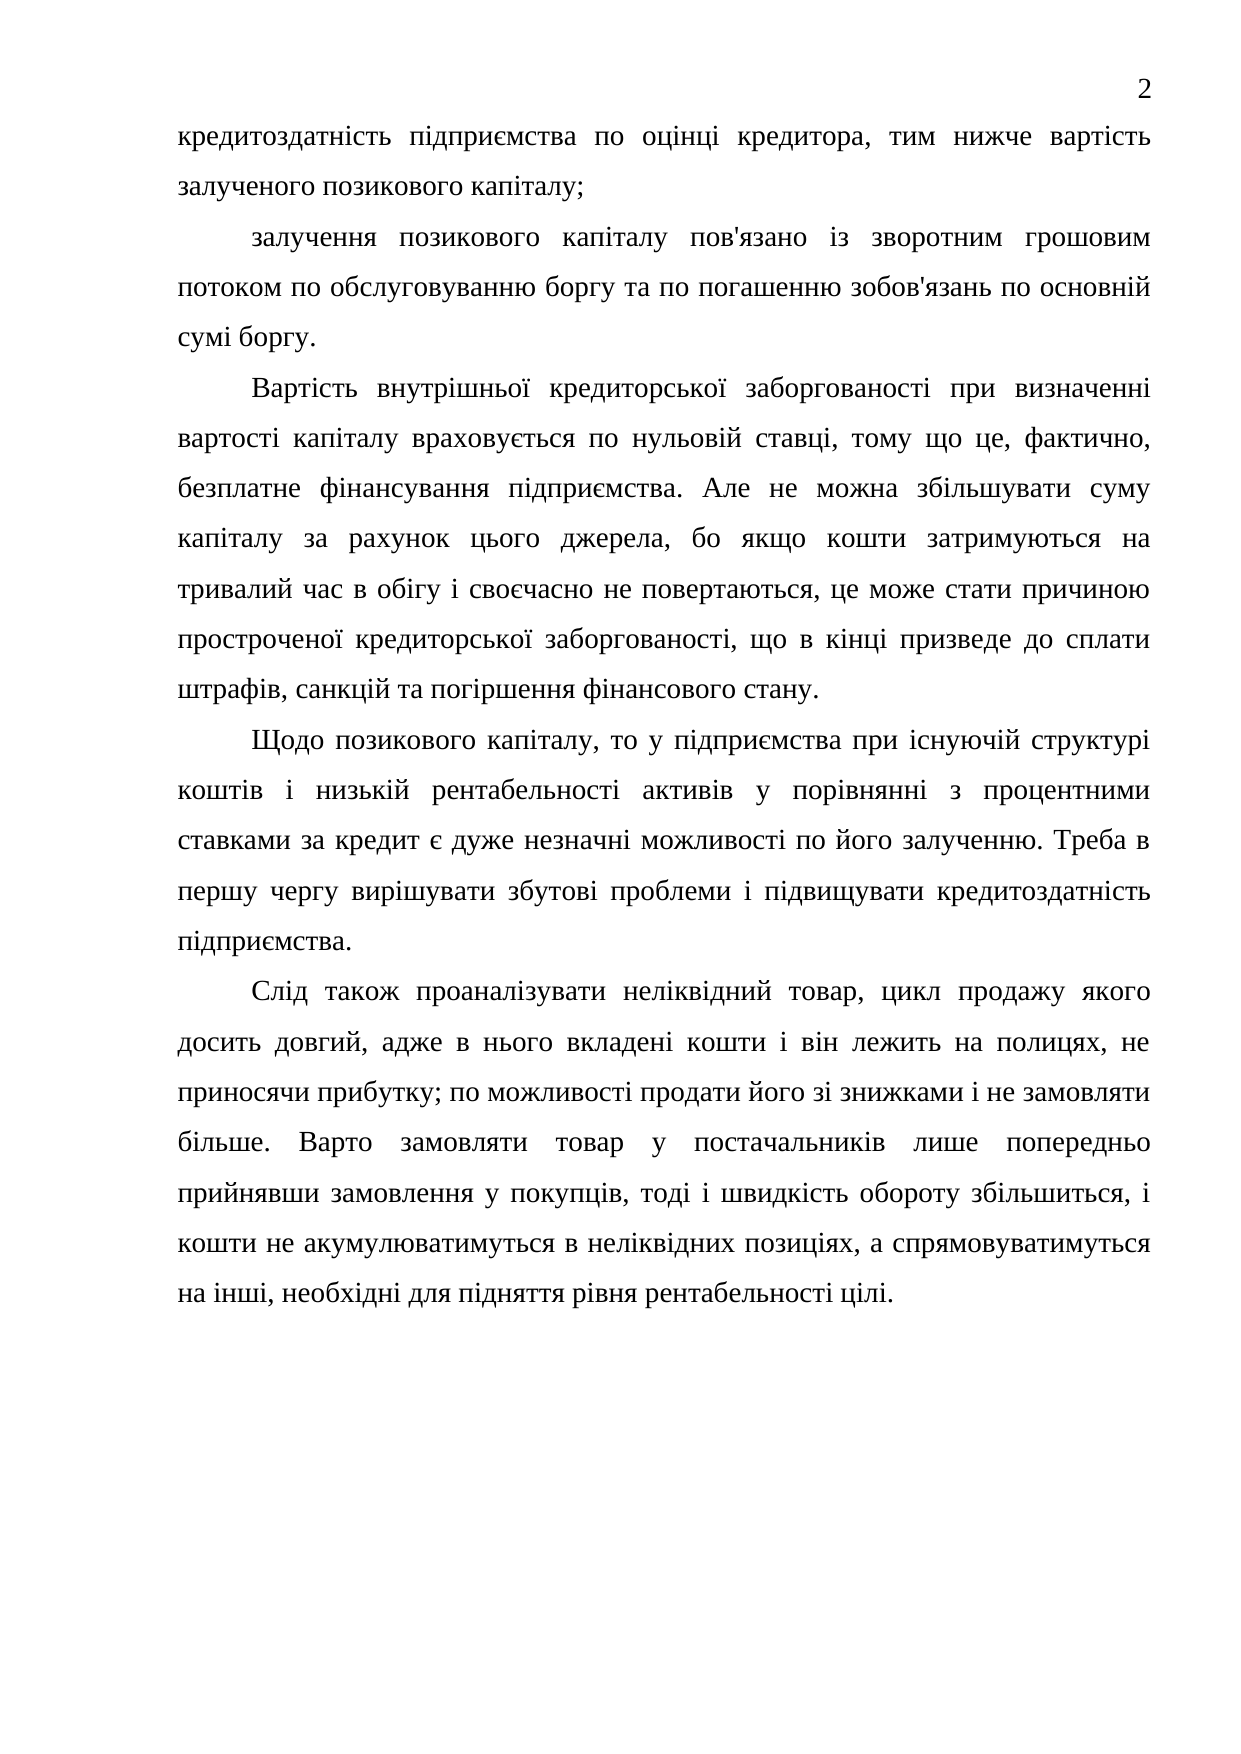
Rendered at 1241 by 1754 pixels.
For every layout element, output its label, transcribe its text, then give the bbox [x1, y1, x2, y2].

text залучення позикового капіталу пов'язано із зворотним грошовим потоком по обслуговуванню боргу та по погашенню зобов'язань по основній сумі боргу. [177, 219, 1152, 353]
text Щодо позикового капіталу, то у підприємства при існуючій структурі коштів і низькій рентабельності активів у порівнянні з процентними ставками за кредит є дуже незначні можливості по його залученню. Треба в першу чергу вирішувати збутові проблеми і підвищувати кредитоздатність підприємства. [177, 722, 1152, 957]
text Вартість внутрішньої кредиторської заборгованості при визначенні вартості капіталу враховується по нульовій ставці, тому що це, фактично, безплатне фінансування підприємства. Але не можна збільшувати суму капіталу за рахунок цього джерела, бо якщо кошти затримуються на тривалий час в обігу і своєчасно не повертаються, це може стати причиною простроченої кредиторської заборгованості, що в кінці призведе до сплати штрафів, санкцій та погіршення фінансового стану. [177, 370, 1152, 705]
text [177, 118, 1152, 202]
text Слід також проаналізувати неліквідний товар, цикл продажу якого досить довгий, адже в нього вкладені кошти і він лежить на полицях, не приносячи прибутку; по можливості продати його зі знижками і не замовляти більше. Варто замовляти товар у постачальників лише попередньо прийнявши замовлення у покупців, тоді і швидкість обороту збільшиться, і кошти не акумулюватимуться в неліквідних позиціях, а спрямовуватимуться на інші, необхідні для підняття рівня рентабельності цілі. [177, 973, 1152, 1309]
